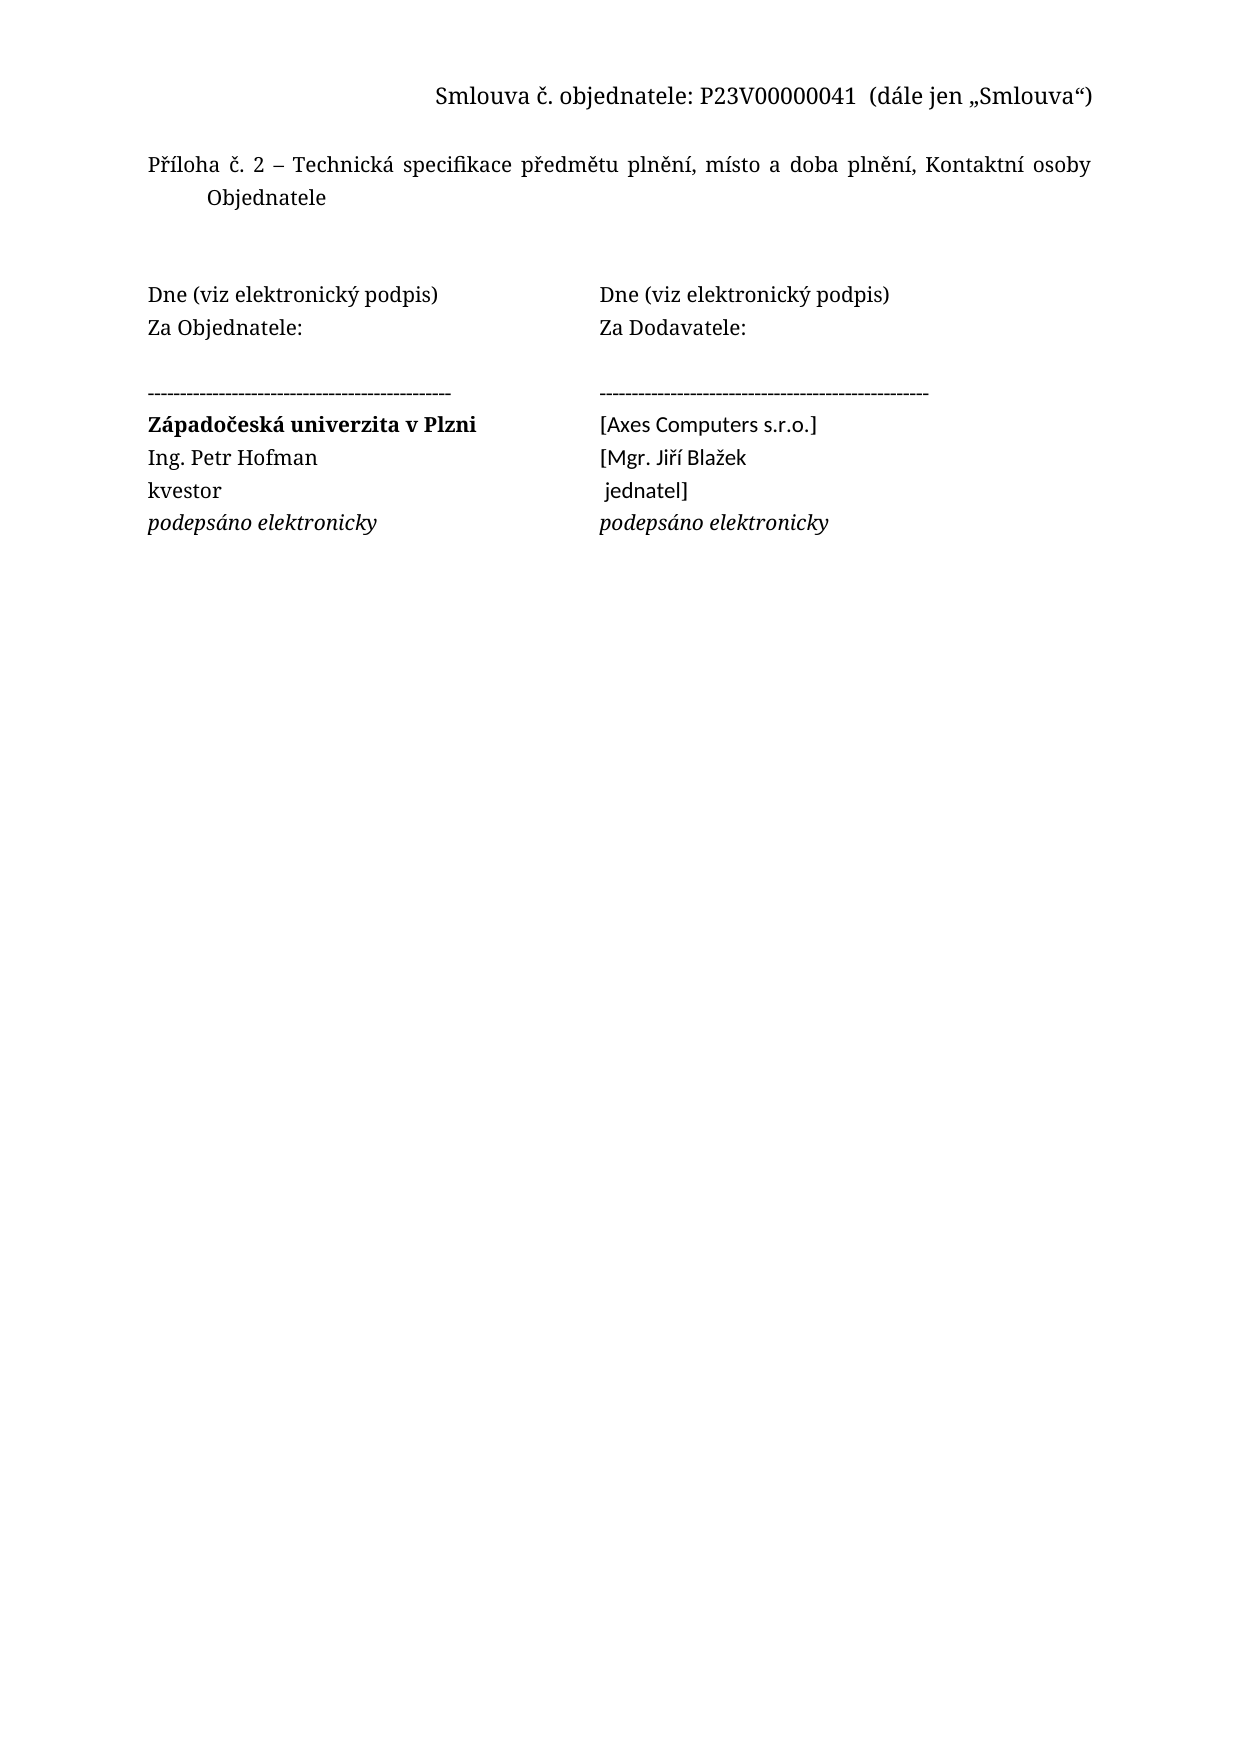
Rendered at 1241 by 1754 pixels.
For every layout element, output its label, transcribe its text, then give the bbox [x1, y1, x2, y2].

text Příloha č. 2 – Technická specifikace předmětu plnění, místo a doba plnění, Kontaktní osoby Objednatele [148, 150, 1093, 211]
table_header Dne (viz elektronický podpis) Za Dodavatele: --------------------------------------------------- [Axes Computers s.r.o.] [Mgr. Jiří Blažek jednatel] podepsáno elektronicky [588, 280, 1040, 541]
table_header Dne (viz elektronický podpis) Za Objednatele: ----------------------------------------------- Západočeská univerzita v Plzni Ing. Petr Hofman kvestor podepsáno elektronicky [136, 280, 588, 541]
